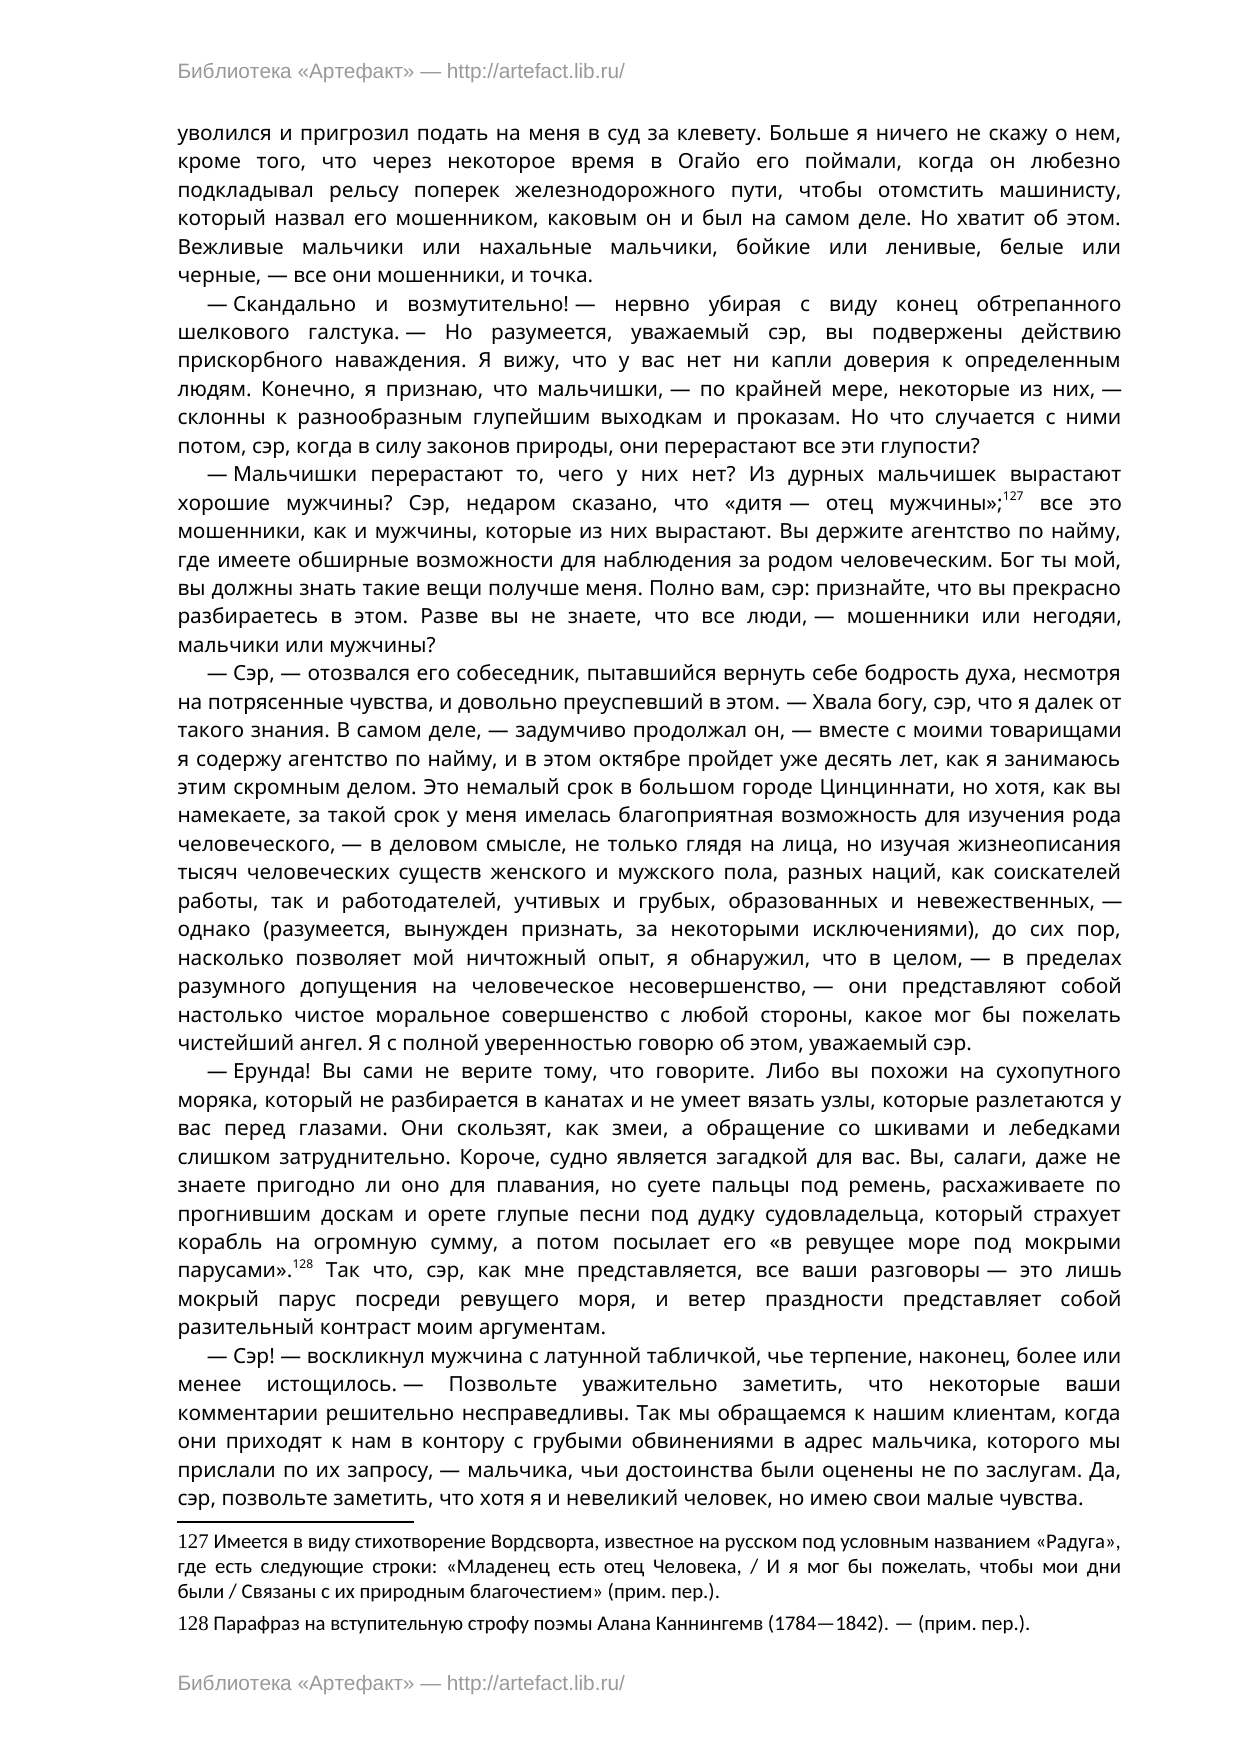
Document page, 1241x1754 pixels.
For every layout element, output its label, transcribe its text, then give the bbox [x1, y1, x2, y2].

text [177, 118, 1122, 289]
text — Мальчишки перерастают то, чего у них нет? Из дурных мальчишек вырастают хорошие мужчины? Сэр, недаром сказано, что «дитя — отец мужчины»; все это мошенники, как и мужчины, которые из них вырастают. Вы держите агентство по найму, где имеете обширные возможности для наблюдения за родом человеческим. Бог ты мой, вы должны знать такие вещи получше меня. Полно вам, сэр: признайте, что вы прекрасно разбираетесь в этом. Разве вы не знаете, что все люди, — мошенники или негодяи, мальчики или мужчины? [177, 459, 1122, 658]
text — Сэр! — воскликнул мужчина с латунной табличкой, чье терпение, наконец, более или менее истощилось. — Позвольте уважительно заметить, что некоторые ваши комментарии решительно несправедливы. Так мы обращаемся к нашим клиентам, когда они приходят к нам в контору с грубыми обвинениями в адрес мальчика, которого мы прислали по их запросу, — мальчика, чьи достоинства были оценены не по заслугам. Да, сэр, позвольте заметить, что хотя я и невеликий человек, но имею свои малые чувства. [177, 1341, 1122, 1512]
text — Скандально и возмутительно! — нервно убирая с виду конец обтрепанного шелкового галстука. — Но разумеется, уважаемый сэр, вы подвержены действию прискорбного наваждения. Я вижу, что у вас нет ни капли доверия к определенным людям. Конечно, я признаю, что мальчишки, — по крайней мере, некоторые из них, — склонны к разнообразным глупейшим выходкам и проказам. Но что случается с ними потом, сэр, когда в силу законов природы, они перерастают все эти глупости? [177, 289, 1122, 459]
text — Сэр, — отозвался его собеседник, пытавшийся вернуть себе бодрость духа, несмотря на потрясенные чувства, и довольно преуспевший в этом. — Хвала богу, сэр, что я далек от такого знания. В самом деле, — задумчиво продолжал он, — вместе с моими товарищами я содержу агентство по найму, и в этом октябре пройдет уже десять лет, как я занимаюсь этим скромным делом. Это немалый срок в большом городе Цинциннати, но хотя, как вы намекаете, за такой срок у меня имелась благоприятная возможность для изучения рода человеческого, — в деловом смысле, не только глядя на лица, но изучая жизнеописания тысяч человеческих существ женского и мужского пола, разных наций, как соискателей работы, так и работодателей, учтивых и грубых, образованных и невежественных, — однако (разумеется, вынужден признать, за некоторыми исключениями), до сих пор, насколько позволяет мой ничтожный опыт, я обнаружил, что в целом, — в пределах разумного допущения на человеческое несовершенство, — они представляют собой настолько чистое моральное совершенство с любой стороны, какое мог бы пожелать чистейший ангел. Я с полной уверенностью говорю об этом, уважаемый сэр. [177, 658, 1122, 1057]
text — Ерунда! Вы сами не верите тому, что говорите. Либо вы похожи на сухопутного моряка, который не разбирается в канатах и не умеет вязать узлы, которые разлетаются у вас перед глазами. Они скользят, как змеи, а обращение со шкивами и лебедками слишком затруднительно. Короче, судно является загадкой для вас. Вы, салаги, даже не знаете пригодно ли оно для плавания, но суете пальцы под ремень, расхаживаете по прогнившим доскам и орете глупые песни под дудку судовладельца, который страхует корабль на огромную сумму, а потом посылает его «в ревущее море под мокрыми парусами». Так что, сэр, как мне представляется, все ваши разговоры — это лишь мокрый парус посреди ревущего моря, и ветер праздности представляет собой разительный контраст моим аргументам. [177, 1057, 1122, 1341]
